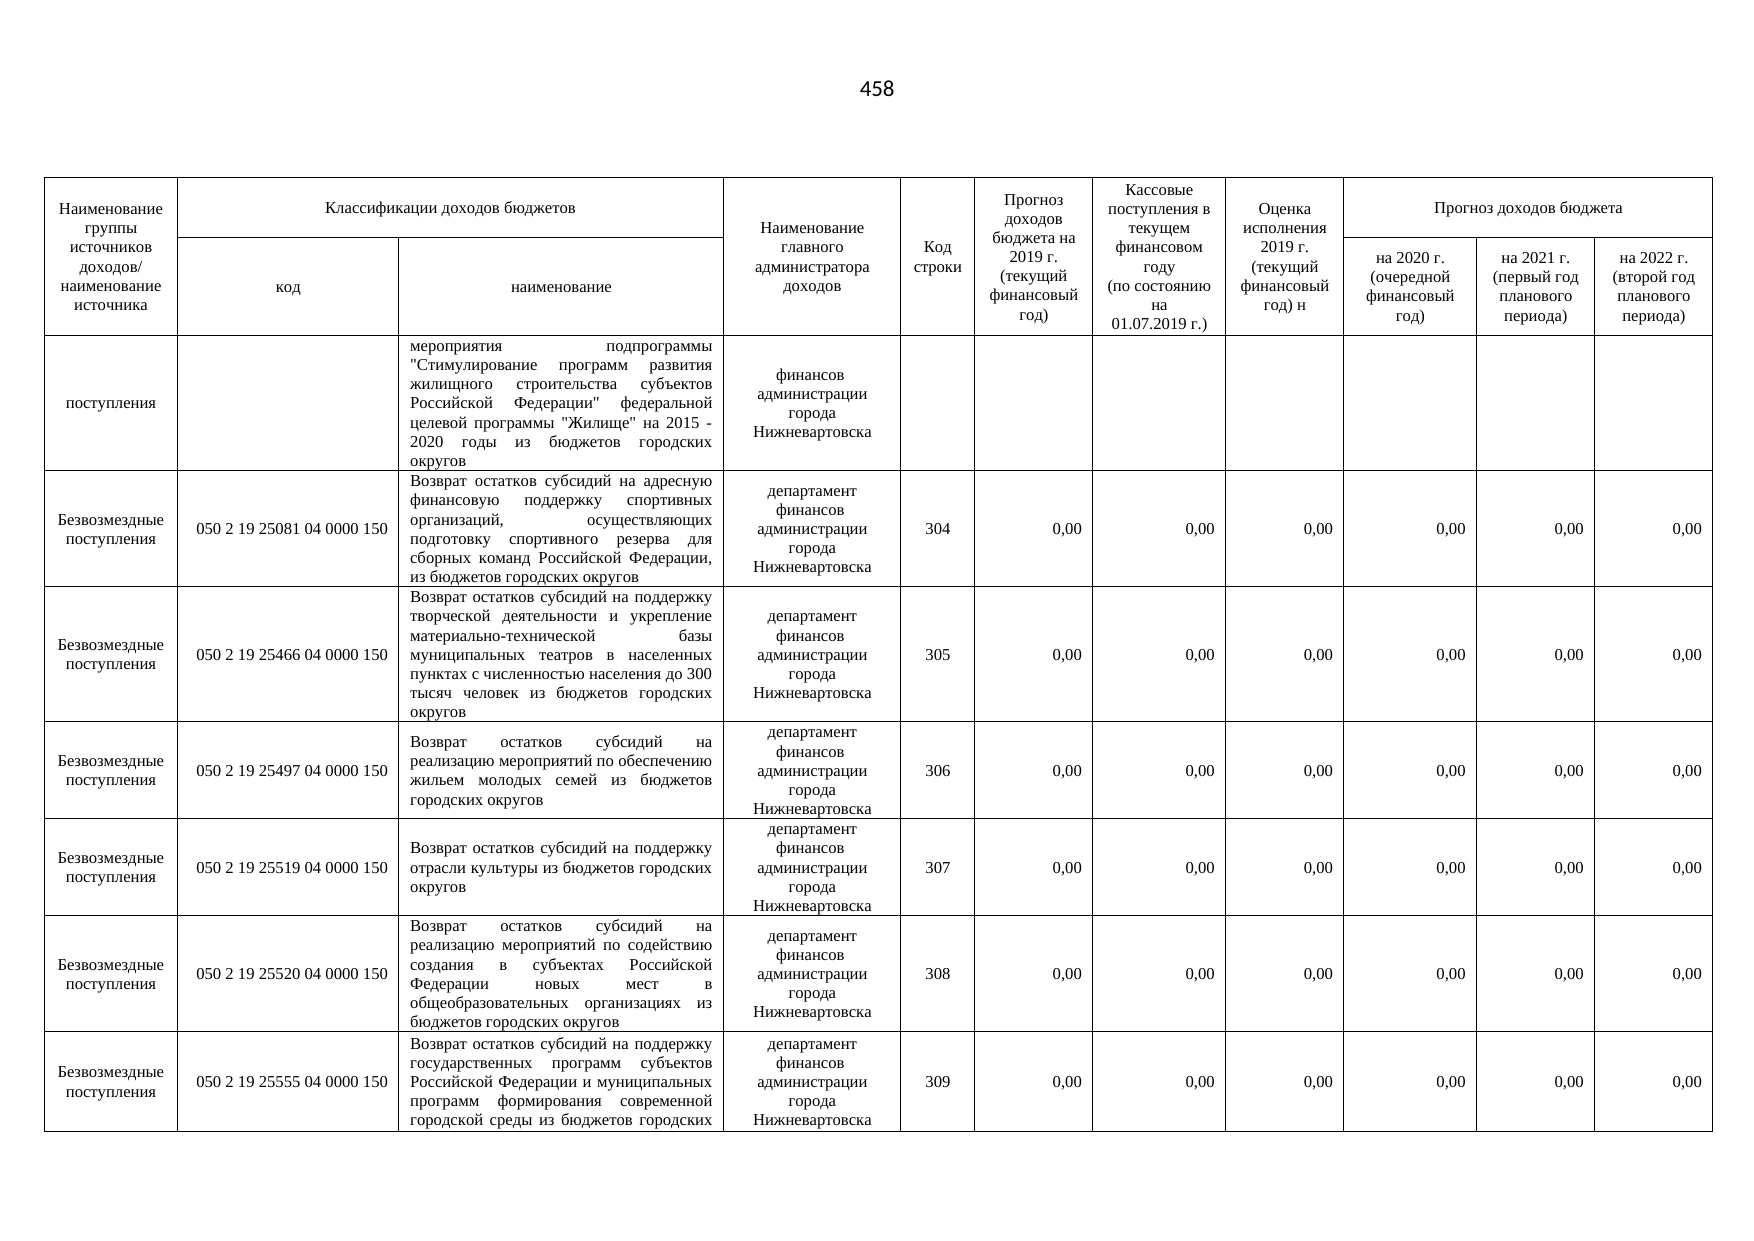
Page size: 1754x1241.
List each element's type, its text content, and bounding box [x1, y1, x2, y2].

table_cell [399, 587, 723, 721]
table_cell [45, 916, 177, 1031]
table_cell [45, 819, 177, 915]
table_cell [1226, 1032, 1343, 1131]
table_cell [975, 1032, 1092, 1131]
table_cell наименование [399, 238, 723, 335]
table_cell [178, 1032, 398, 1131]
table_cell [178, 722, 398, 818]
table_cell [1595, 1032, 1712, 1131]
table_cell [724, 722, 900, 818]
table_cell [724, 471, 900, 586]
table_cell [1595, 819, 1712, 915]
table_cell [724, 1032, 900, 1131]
table_cell код [178, 238, 398, 335]
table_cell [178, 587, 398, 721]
table_header Классификации доходов бюджетов [178, 178, 723, 237]
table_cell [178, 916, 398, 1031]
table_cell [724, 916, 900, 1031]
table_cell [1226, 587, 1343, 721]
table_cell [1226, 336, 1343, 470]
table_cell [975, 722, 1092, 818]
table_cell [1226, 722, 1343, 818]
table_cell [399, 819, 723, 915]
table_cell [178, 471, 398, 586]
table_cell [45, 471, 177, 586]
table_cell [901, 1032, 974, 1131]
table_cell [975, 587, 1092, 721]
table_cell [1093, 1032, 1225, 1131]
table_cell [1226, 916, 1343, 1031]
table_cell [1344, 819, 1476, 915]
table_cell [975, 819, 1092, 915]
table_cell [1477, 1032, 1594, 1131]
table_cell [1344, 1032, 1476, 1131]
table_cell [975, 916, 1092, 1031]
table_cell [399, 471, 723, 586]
table_header Прогноз доходов бюджета [1344, 178, 1712, 237]
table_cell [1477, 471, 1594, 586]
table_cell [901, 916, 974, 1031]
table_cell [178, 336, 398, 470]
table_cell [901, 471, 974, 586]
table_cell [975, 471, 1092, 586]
table_header Код строки [901, 178, 974, 335]
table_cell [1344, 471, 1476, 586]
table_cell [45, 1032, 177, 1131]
table_header Наименование группы источников доходов/ наименование источника [45, 178, 177, 335]
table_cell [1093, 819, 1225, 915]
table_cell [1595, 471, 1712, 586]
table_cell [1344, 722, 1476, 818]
table_cell на 2022 г. (второй год планового периода) [1595, 238, 1712, 335]
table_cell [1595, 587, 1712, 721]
table_header Кассовые поступления в текущем финансовом году (по состоянию на 01.07.2019 г.) [1093, 178, 1225, 335]
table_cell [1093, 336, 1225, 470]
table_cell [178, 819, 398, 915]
table_cell на 2020 г. (очередной финансовый год) [1344, 238, 1476, 335]
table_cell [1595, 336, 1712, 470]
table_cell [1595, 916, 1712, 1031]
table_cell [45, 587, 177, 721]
table_header Оценка исполнения 2019 г. (текущий финансовый год) н [1226, 178, 1343, 335]
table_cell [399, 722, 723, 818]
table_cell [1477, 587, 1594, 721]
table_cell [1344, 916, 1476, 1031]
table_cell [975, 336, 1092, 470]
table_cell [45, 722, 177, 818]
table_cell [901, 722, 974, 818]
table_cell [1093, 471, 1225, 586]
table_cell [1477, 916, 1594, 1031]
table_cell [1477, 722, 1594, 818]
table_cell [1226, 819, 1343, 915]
table_header Наименование главного администратора доходов [724, 178, 900, 335]
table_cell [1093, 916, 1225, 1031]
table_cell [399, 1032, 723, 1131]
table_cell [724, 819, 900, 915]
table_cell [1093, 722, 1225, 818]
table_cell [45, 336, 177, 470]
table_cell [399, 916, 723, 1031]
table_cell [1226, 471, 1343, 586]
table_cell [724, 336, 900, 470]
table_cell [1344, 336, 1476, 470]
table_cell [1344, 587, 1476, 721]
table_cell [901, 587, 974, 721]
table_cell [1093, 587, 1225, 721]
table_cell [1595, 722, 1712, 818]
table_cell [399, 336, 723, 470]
table_cell на 2021 г. (первый год планового периода) [1477, 238, 1594, 335]
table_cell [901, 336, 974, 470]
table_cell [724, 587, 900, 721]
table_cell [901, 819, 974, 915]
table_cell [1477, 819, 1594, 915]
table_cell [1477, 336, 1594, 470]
table_header Прогноз доходов бюджета на 2019 г. (текущий финансовый год) [975, 178, 1092, 335]
